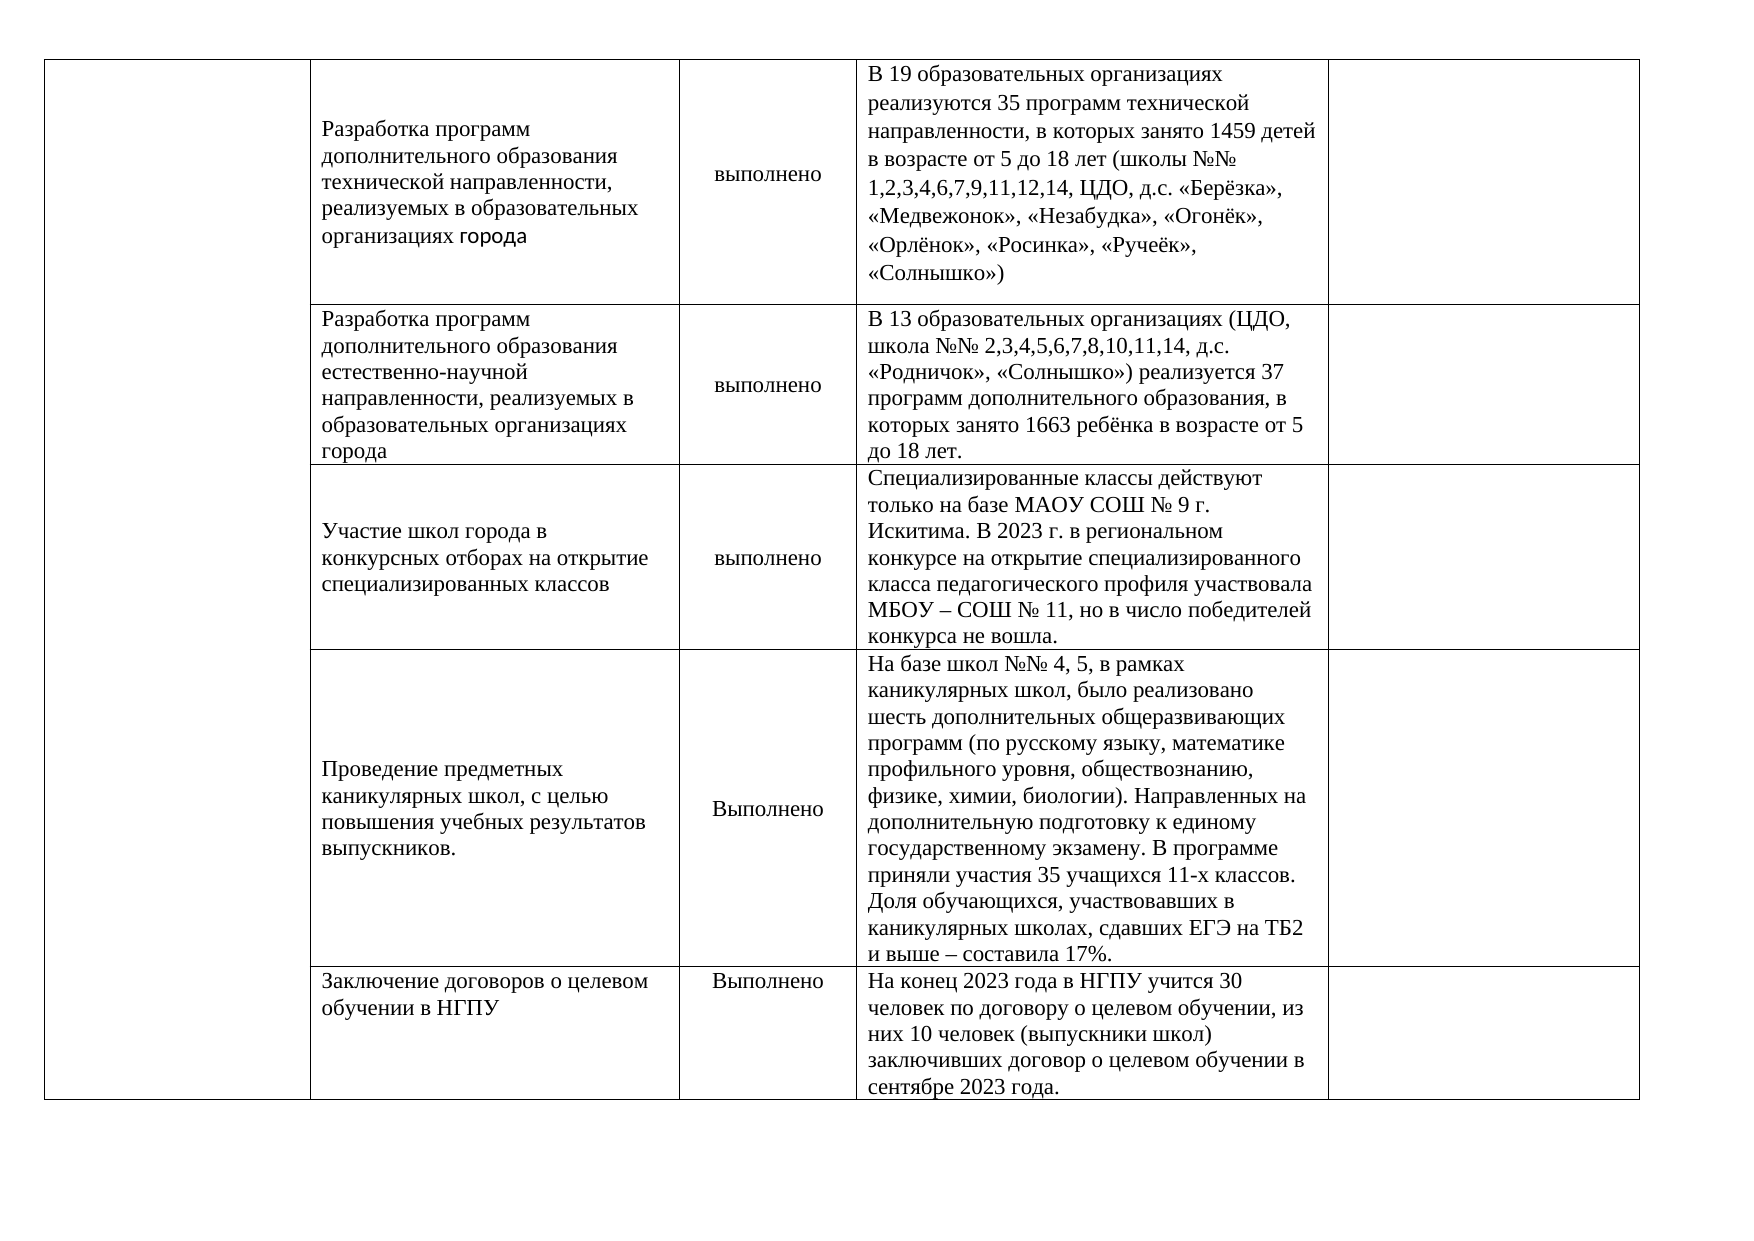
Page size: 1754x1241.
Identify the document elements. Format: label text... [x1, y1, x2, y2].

table_cell Выполнено [680, 967, 856, 1099]
table_cell Заключение договоров о целевом обучении в НГПУ [311, 967, 679, 1099]
table_cell Разработка программ дополнительного образования технической направленности, реализуемых в образовательных организациях города [311, 60, 679, 304]
table_cell Проведение предметных каникулярных школ, с целью повышения учебных результатов выпускников. [311, 650, 679, 966]
table_cell выполнено [680, 465, 856, 649]
table_cell Специализированные классы действуют только на базе МАОУ СОШ № 9 г. Искитима. В 2023 г. в региональном конкурсе на открытие специализированного класса педагогического профиля участвовала МБОУ – СОШ № 11, но в число победителей конкурса не вошла. [857, 465, 1328, 649]
table_cell выполнено [680, 60, 856, 304]
table_cell [1329, 305, 1639, 463]
table_cell На базе школ №№ 4, 5, в рамках каникулярных школ, было реализовано шесть дополнительных общеразвивающих программ (по русскому языку, математике профильного уровня, обществознанию, физике, химии, биологии). Направленных на дополнительную подготовку к единому государственному экзамену. В программе приняли участия 35 учащихся 11-х классов. Доля обучающихся, участвовавших в каникулярных школах, сдавших ЕГЭ на ТБ2 и выше – составила 17%. [857, 650, 1328, 966]
table_cell Разработка программ дополнительного образования естественно-научной направленности, реализуемых в образовательных организациях города [311, 305, 679, 463]
table_cell [1329, 967, 1639, 1099]
table_cell [1329, 60, 1639, 304]
table_cell Участие школ города в конкурсных отборах на открытие специализированных классов [311, 465, 679, 649]
table_cell [1329, 465, 1639, 649]
table_cell В 19 образовательных организациях реализуются 35 программ технической направленности, в которых занято 1459 детей в возрасте от 5 до 18 лет (школы №№ 1,2,3,4,6,7,9,11,12,14, ЦДО, д.с. «Берёзка», «Медвежонок», «Незабудка», «Огонёк», «Орлёнок», «Росинка», «Ручеёк», «Солнышко») [857, 60, 1328, 304]
table_cell [1329, 650, 1639, 966]
table_cell В 13 образовательных организациях (ЦДО, школа №№ 2,3,4,5,6,7,8,10,11,14, д.с. «Родничок», «Солнышко») реализуется 37 программ дополнительного образования, в которых занято 1663 ребёнка в возрасте от 5 до 18 лет. [857, 305, 1328, 463]
table_cell выполнено [680, 305, 856, 463]
table_cell На конец 2023 года в НГПУ учится 30 человек по договору о целевом обучении, из них 10 человек (выпускники школ) заключивших договор о целевом обучении в сентябре 2023 года. [857, 967, 1328, 1099]
table_cell Выполнено [680, 650, 856, 966]
